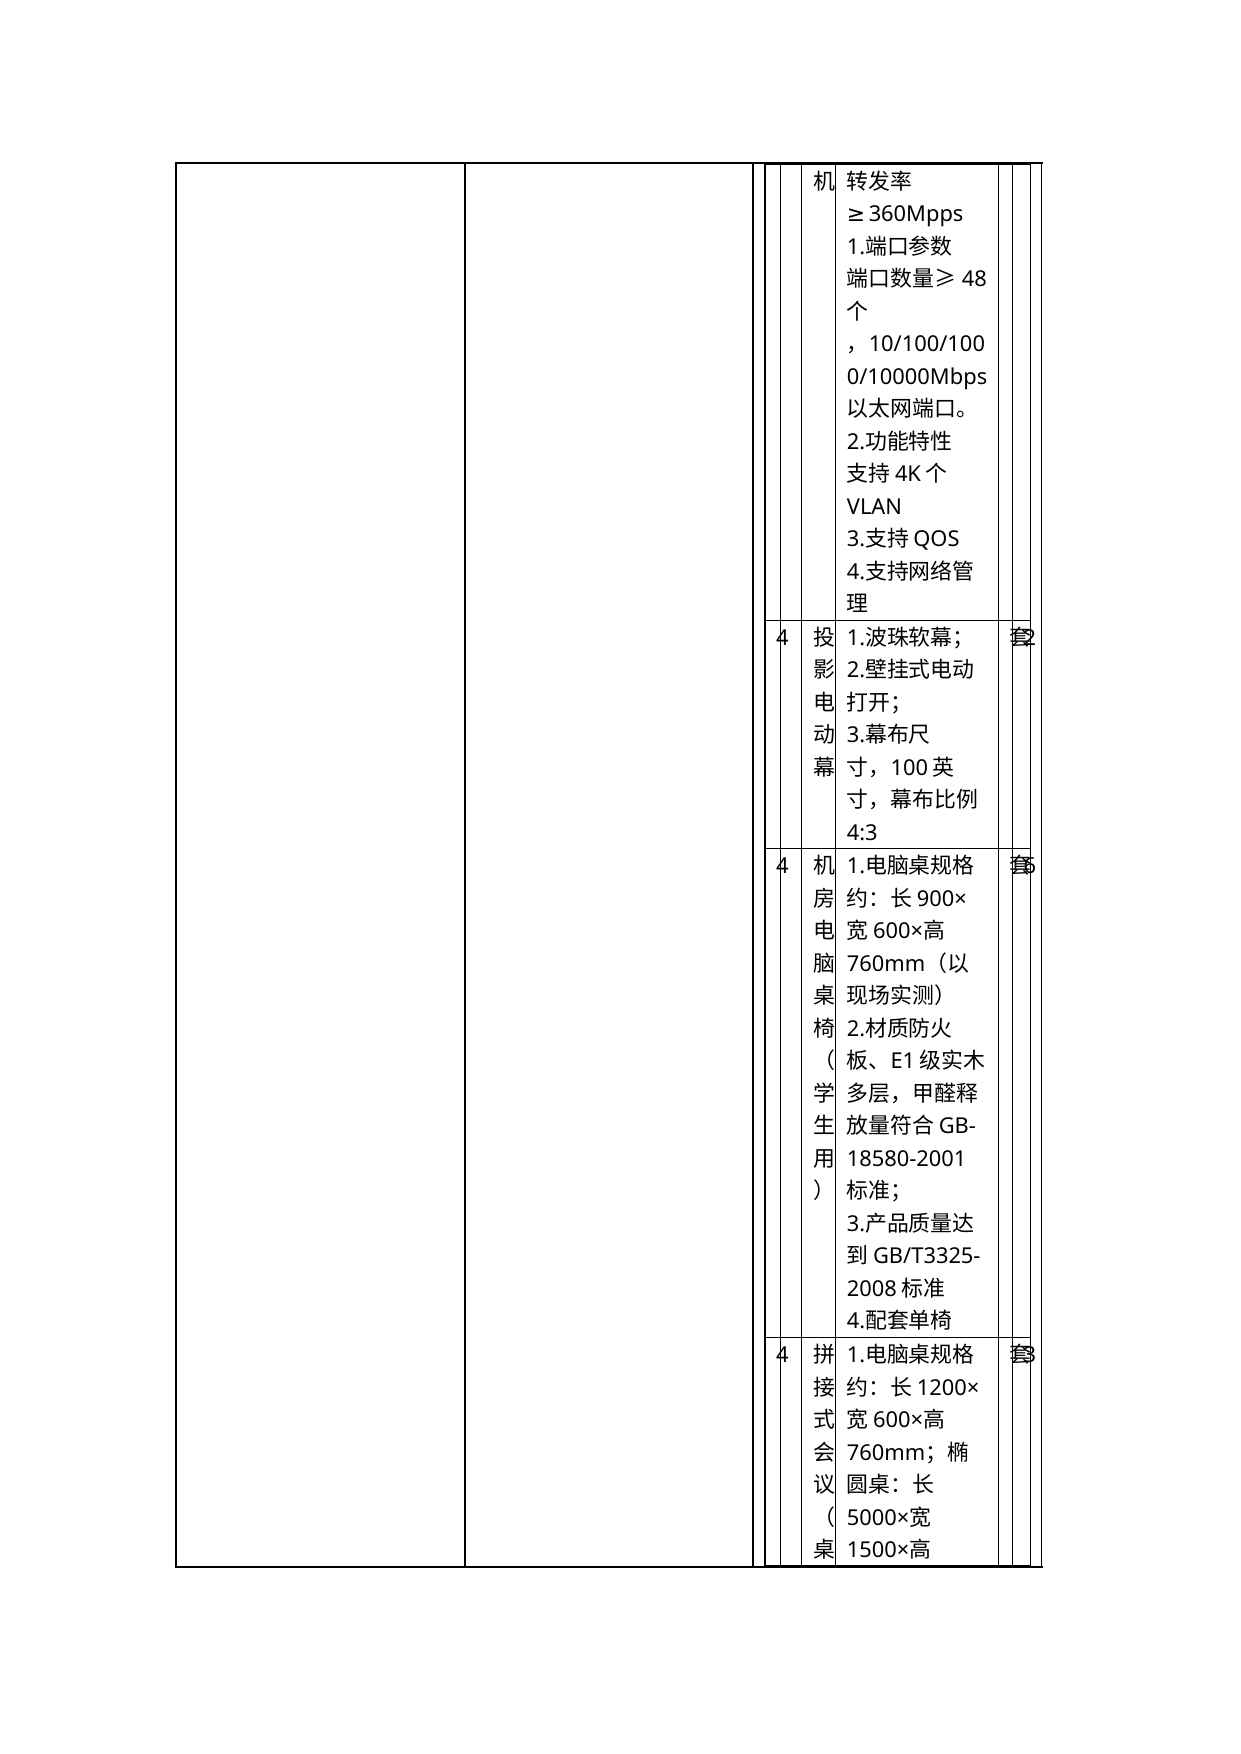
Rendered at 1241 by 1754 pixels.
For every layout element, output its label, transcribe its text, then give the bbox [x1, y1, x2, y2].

table_cell [1013, 621, 1030, 629]
table_cell [1013, 1338, 1030, 1346]
table_cell [781, 621, 801, 848]
table_cell [1013, 645, 1030, 848]
table_cell [999, 1338, 1012, 1565]
table_cell [766, 165, 780, 620]
table_cell [781, 1338, 801, 1565]
table_cell [177, 164, 464, 1566]
table_cell [1016, 634, 1030, 640]
table_cell [781, 849, 801, 1337]
table_cell [802, 849, 835, 1337]
table_cell [802, 621, 835, 848]
table_cell [766, 1338, 780, 1565]
table_cell [836, 1338, 998, 1565]
table_cell [754, 164, 764, 1566]
table_cell [1013, 1362, 1030, 1565]
table_cell [836, 621, 998, 848]
table_cell [802, 165, 835, 620]
table_cell 5 [466, 164, 752, 1566]
table_cell [802, 1338, 835, 1565]
table_cell [999, 849, 1012, 1337]
table_cell [999, 165, 1012, 620]
table_cell [766, 621, 780, 848]
table_cell [1031, 164, 1041, 1566]
table_cell [1013, 849, 1030, 857]
table_cell [1013, 165, 1030, 620]
table_cell [836, 849, 998, 1337]
table_cell [1013, 873, 1030, 1337]
table_cell [766, 849, 780, 1337]
table_cell [999, 621, 1012, 848]
table_cell [781, 165, 801, 620]
table_cell [836, 165, 998, 620]
